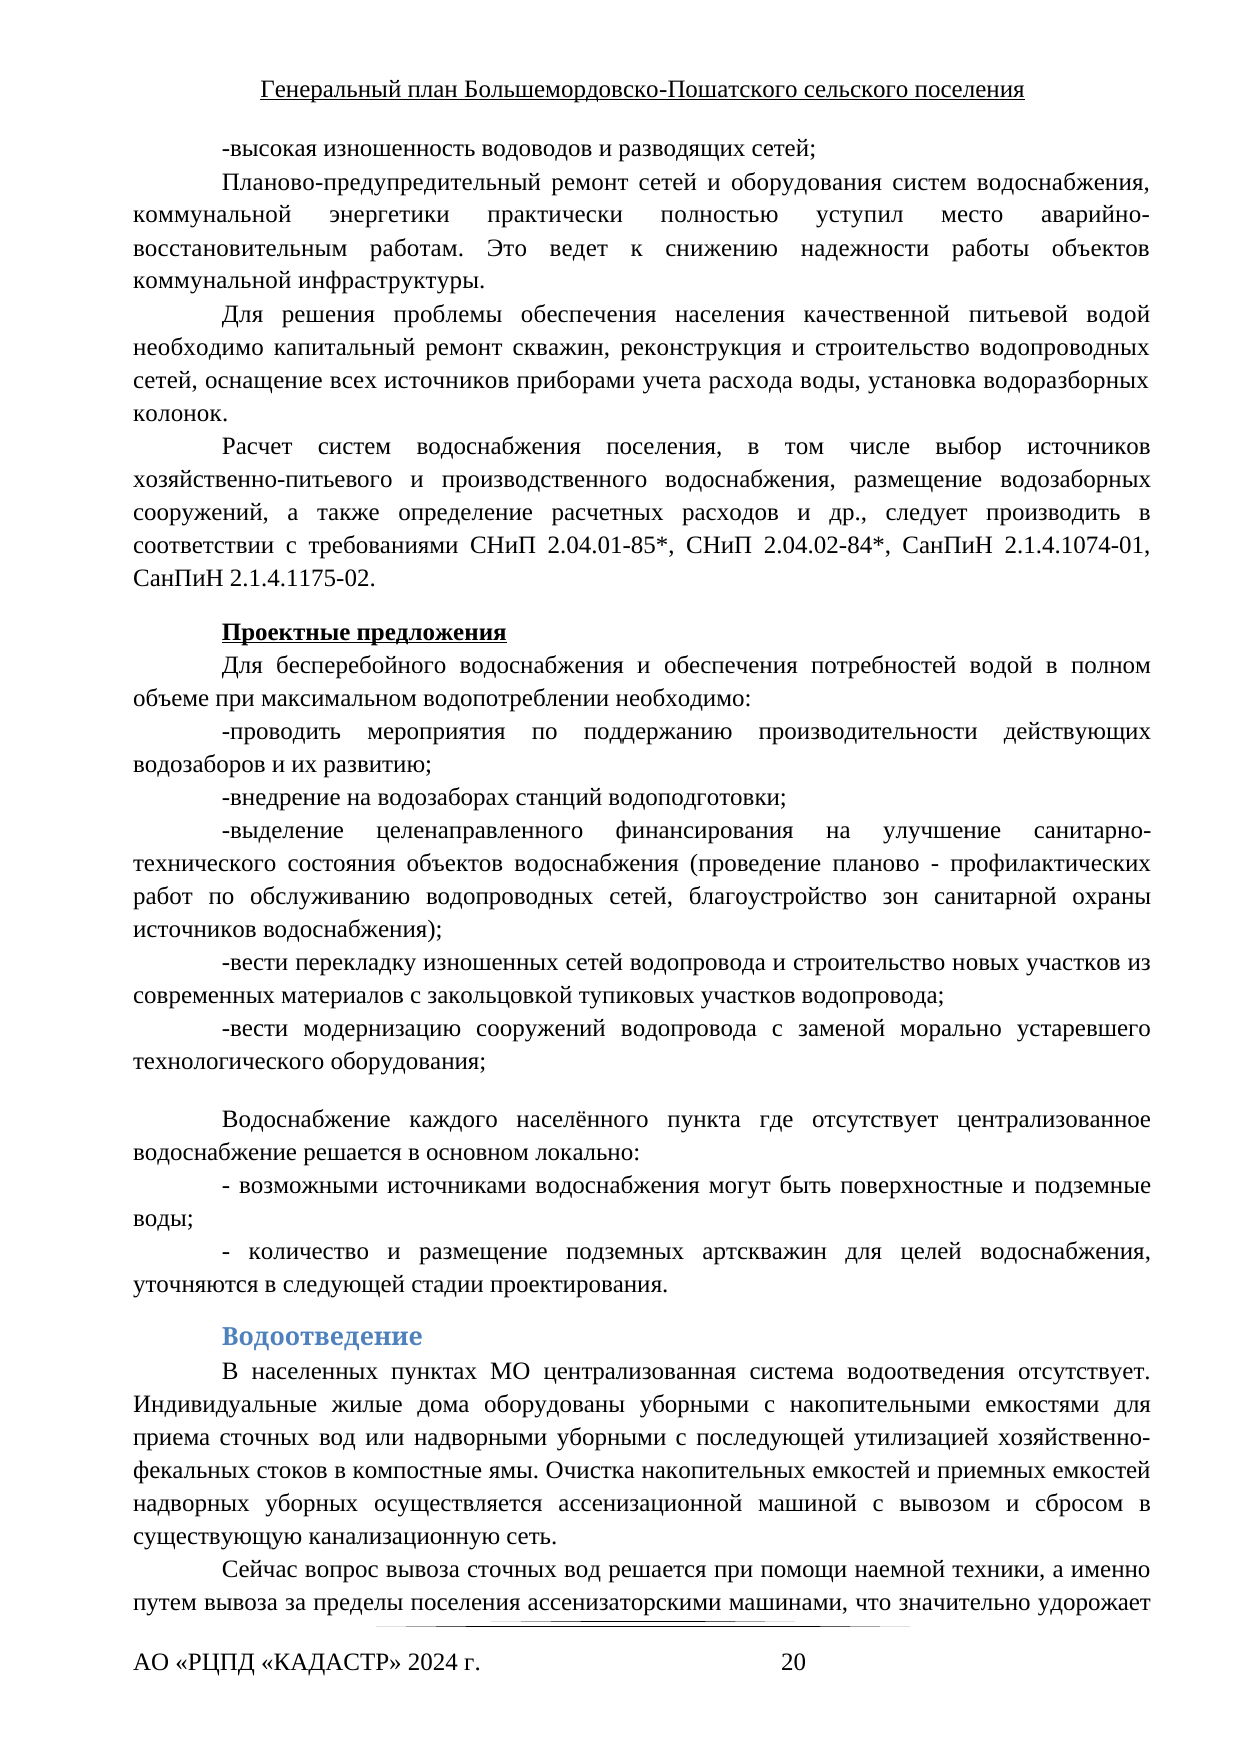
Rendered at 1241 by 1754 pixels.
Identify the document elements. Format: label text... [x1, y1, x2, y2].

text -выделение целенаправленного финансирования на улучшение санитарно-технического состояния объектов водоснабжения (проведение планово - профилактических работ по обслуживанию водопроводных сетей, благоустройство зон санитарной охраны источников водоснабжения); [133, 815, 1152, 943]
text -высокая изношенность водоводов и разводящих сетей; [133, 133, 1152, 162]
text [133, 1554, 1152, 1587]
text Расчет систем водоснабжения поселения, в том числе выбор источников хозяйственно-питьевого и производственного водоснабжения, размещение водозаборных сооружений, а также определение расчетных расходов и др., следует производить в соответствии с требованиями СНиП 2.04.01-85*, СНиП 2.04.02-84*, СанПиН 2.1.4.1074-01, СанПиН 2.1.4.1175-02. [133, 431, 1152, 592]
text -проводить мероприятия по поддержанию производительности действующих водозаборов и их развитию; [133, 716, 1152, 777]
text -вести модернизацию сооружений водопровода с заменой морально устаревшего технологического оборудования; [133, 1013, 1152, 1075]
text -вести перекладку изношенных сетей водопровода и строительство новых участков из современных материалов с закольцовкой тупиковых участков водопровода; [133, 947, 1152, 1009]
text В населенных пунктах МО централизованная система водоотведения отсутствует. Индивидуальные жилые дома оборудованы уборными с накопительными емкостями для приема сточных вод или надворными уборными с последующей утилизацией хозяйственно-фекальных стоков в компостные ямы. Очистка накопительных емкостей и приемных емкостей надворных уборных осуществляется ассенизационной машиной с вывозом и сбросом в существующую канализационную сеть. [133, 1356, 1152, 1550]
text Для решения проблемы обеспечения населения качественной питьевой водой необходимо капитальный ремонт скважин, реконструкция и строительство водопроводных сетей, оснащение всех источников приборами учета расхода воды, установка водоразборных колонок. [133, 299, 1152, 426]
text Водоснабжение каждого населённого пункта где отсутствует централизованное водоснабжение решается в основном локально: [133, 1104, 1152, 1166]
text Проектные предложения [133, 617, 1152, 645]
text - возможными источниками водоснабжения могут быть поверхностные и подземные воды; [133, 1170, 1152, 1232]
subtitle Водоотведение [133, 1323, 1152, 1352]
text Планово-предупредительный ремонт сетей и оборудования систем водоснабжения, коммунальной энергетики практически полностью уступил место аварийно-восстановительным работам. Это ведет к снижению надежности работы объектов коммунальной инфраструктуры. [133, 167, 1152, 294]
text Для бесперебойного водоснабжения и обеспечения потребностей водой в полном объеме при максимальном водопотреблении необходимо: [133, 650, 1152, 711]
text - количество и размещение подземных артскважин для целей водоснабжения, уточняются в следующей стадии проектирования. [133, 1236, 1152, 1298]
text -внедрение на водозаборах станций водоподготовки; [133, 782, 1152, 811]
